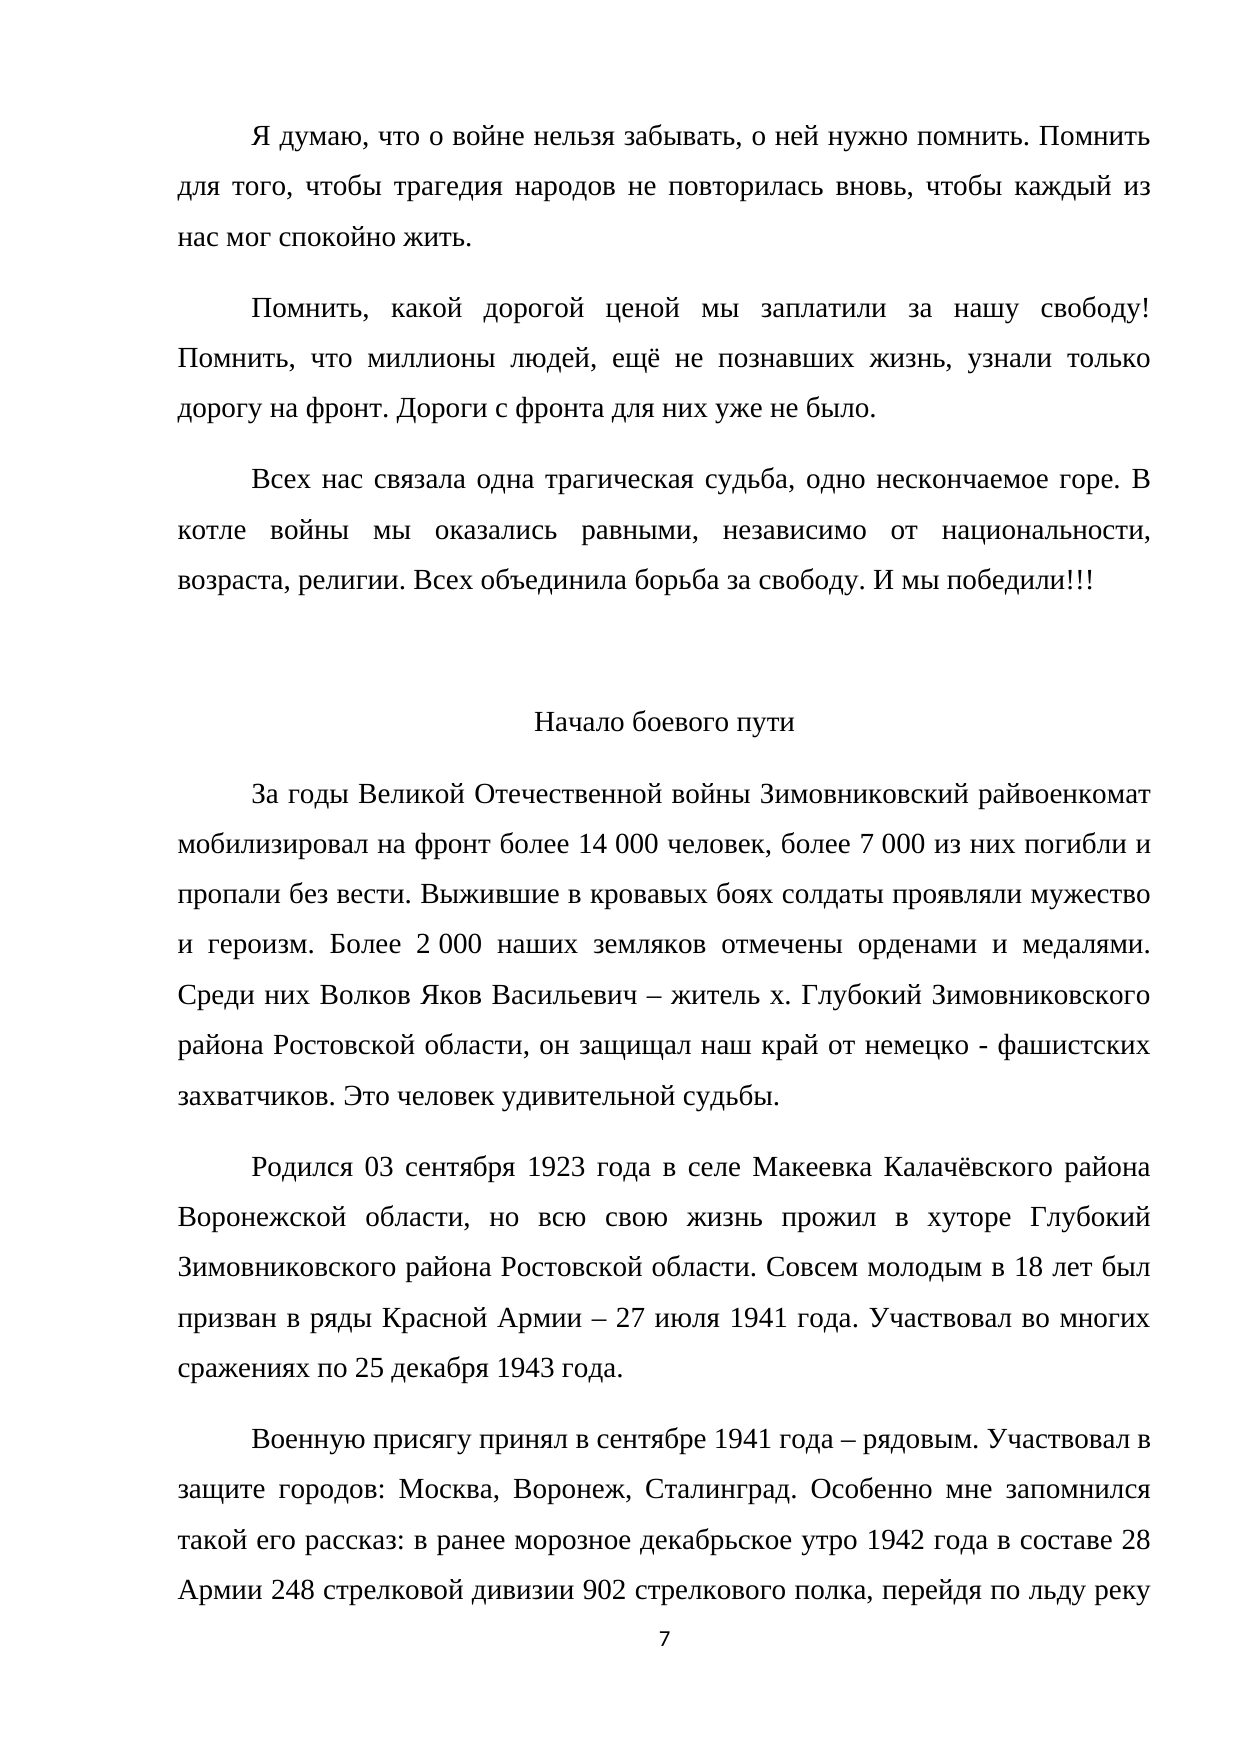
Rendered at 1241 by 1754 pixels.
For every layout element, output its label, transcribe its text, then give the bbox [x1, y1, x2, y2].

text Всех нас связала одна трагическая судьба, одно нескончаемое горе. В котле войны мы оказались равными, независимо от национальности, возраста, религии. Всех объединила борьба за свободу. И мы победили!!! [177, 462, 1152, 596]
text Начало боевого пути [177, 704, 1152, 738]
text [177, 1421, 1152, 1606]
text Я думаю, что о войне нельзя забывать, о ней нужно помнить. Помнить для того, чтобы трагедия народов не повторилась вновь, чтобы каждый из нас мог спокойно жить. [177, 118, 1152, 252]
text Родился 03 сентября 1923 года в селе Макеевка Калачёвского района Воронежской области, но всю свою жизнь прожил в хуторе Глубокий Зимовниковского района Ростовской области. Совсем молодым в 18 лет был призван в ряды Красной Армии – 27 июля 1941 года. Участвовал во многих сражениях по 25 декабря 1943 года. [177, 1149, 1152, 1383]
text За годы Великой Отечественной войны Зимовниковский райвоенкомат мобилизировал на фронт более 14 000 человек, более 7 000 из них погибли и пропали без вести. Выжившие в кровавых боях солдаты проявляли мужество и героизм. Более 2 000 наших земляков отмечены орденами и медалями. Среди них Волков Яков Васильевич – житель х. Глубокий Зимовниковского района Ростовской области, он защищал наш край от немецко - фашистских захватчиков. Это человек удивительной судьбы. [177, 776, 1152, 1111]
text Помнить, какой дорогой ценой мы заплатили за нашу свободу! Помнить, что миллионы людей, ещё не познавших жизнь, узнали только дорогу на фронт. Дороги с фронта для них уже не было. [177, 290, 1152, 424]
